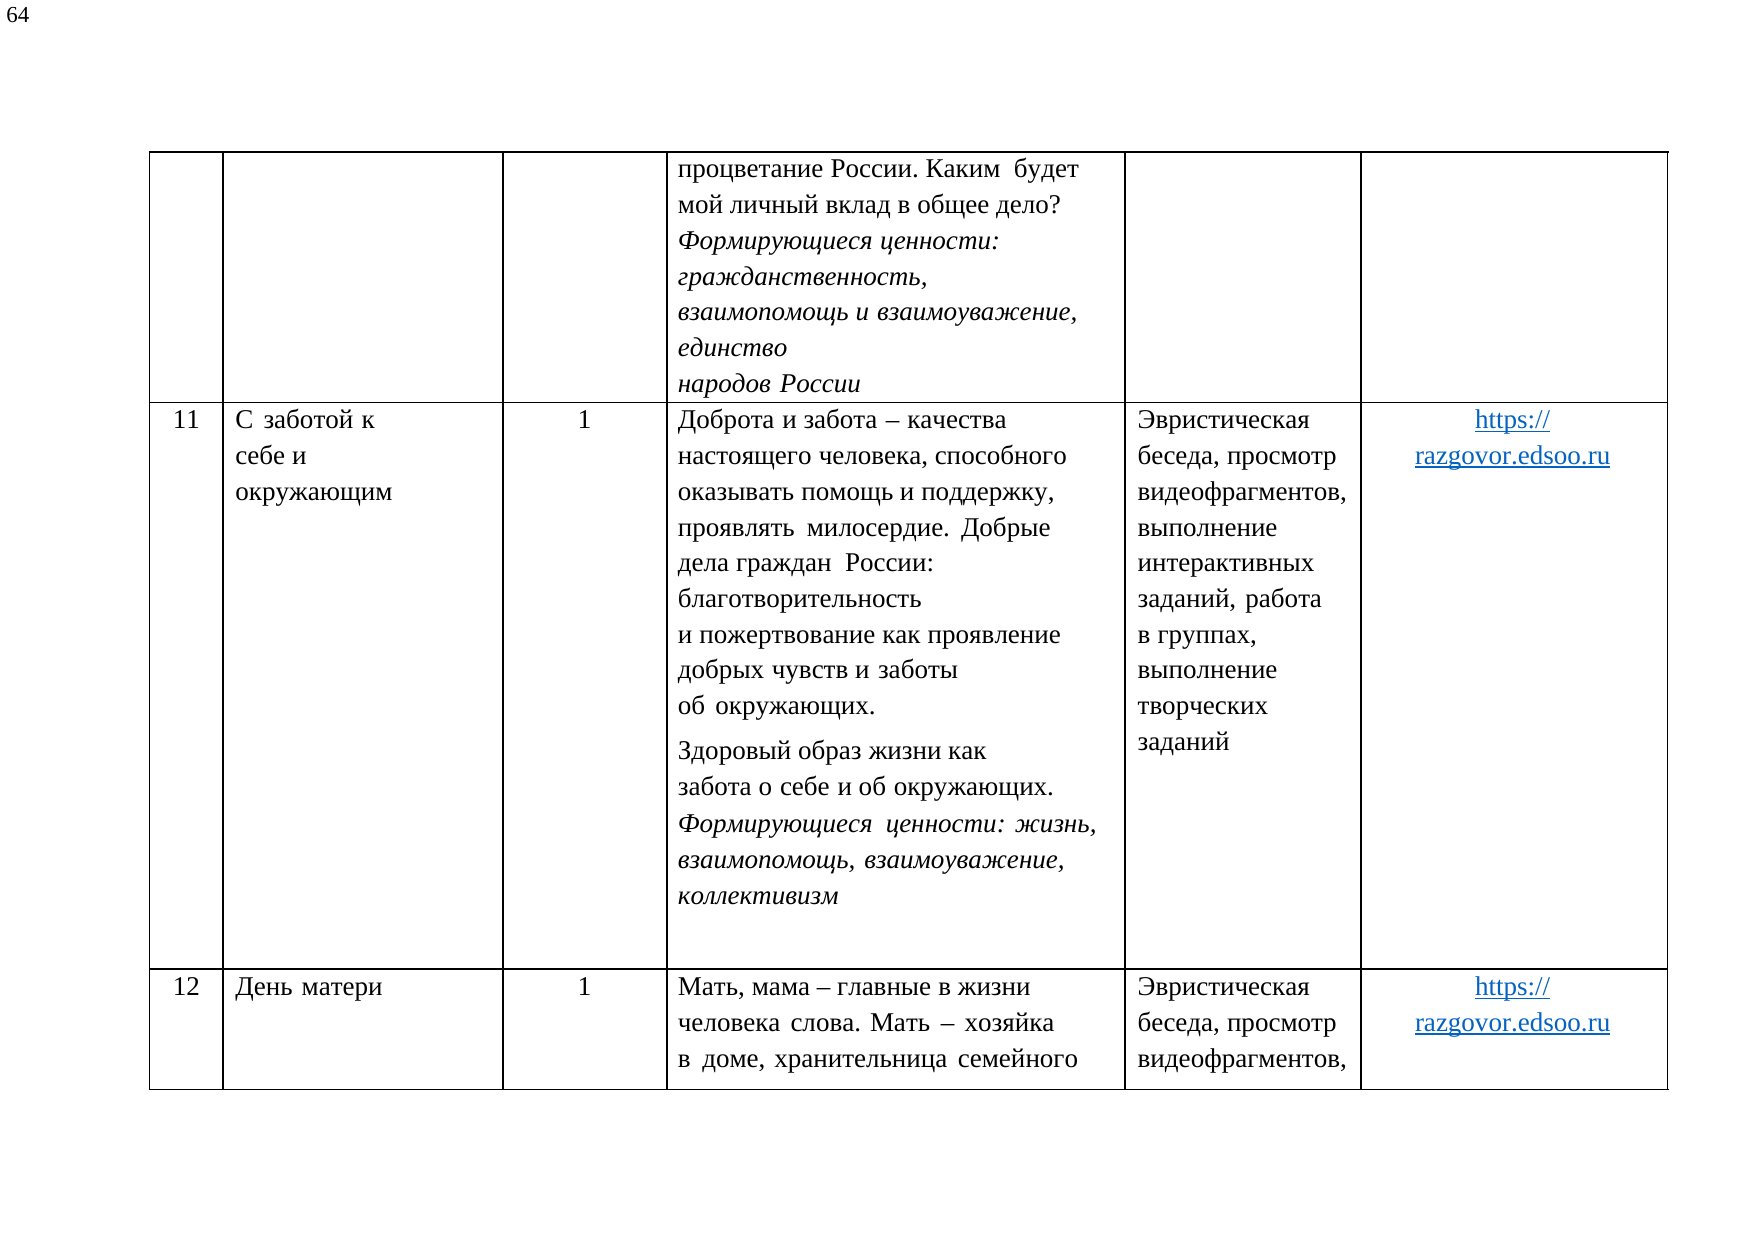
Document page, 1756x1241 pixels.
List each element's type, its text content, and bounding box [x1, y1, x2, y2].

table_cell Эвристическая беседа, просмотр видеофрагментов, [1126, 970, 1360, 1088]
table_header [1362, 153, 1667, 402]
table_cell https://razgovor.edsoo.ru [1362, 403, 1667, 968]
table_header [1126, 153, 1360, 402]
table_header [504, 153, 666, 402]
table_cell Эвристическая беседа, просмотр видеофрагментов, выполнение интерактивных заданий, работа в группах, выполнение творческих заданий [1126, 403, 1360, 968]
table_cell https://razgovor.edsoo.ru [1362, 970, 1667, 1088]
table_cell День матери [224, 970, 502, 1088]
table_header [150, 153, 222, 402]
table_header [224, 153, 502, 402]
table_cell 11 [150, 403, 222, 968]
table_cell 1 [504, 403, 666, 968]
table_header процветание России. Каким будет мой личный вклад в общее дело? Формирующиеся ценности: гражданственность, взаимопомощь и взаимоуважение, единство народов России [668, 153, 1124, 402]
table_cell Мать, мама – главные в жизни человека слова. Мать – хозяйка в доме, хранительница семейного [668, 970, 1124, 1088]
table_cell 1 [504, 970, 666, 1088]
table_cell 12 [150, 970, 222, 1088]
table_cell Доброта и забота – качества настоящего человека, способного оказывать помощь и поддержку, проявлять милосердие. Добрые дела граждан России: благотворительность и пожертвование как проявление добрых чувств и заботы об окружающих. Здоровый образ жизни как забота о себе и об окружающих. Формирующиеся ценности: жизнь, взаимопомощь, взаимоуважение, коллективизм [668, 403, 1124, 968]
table_cell С заботой к себе и окружающим [224, 403, 502, 968]
